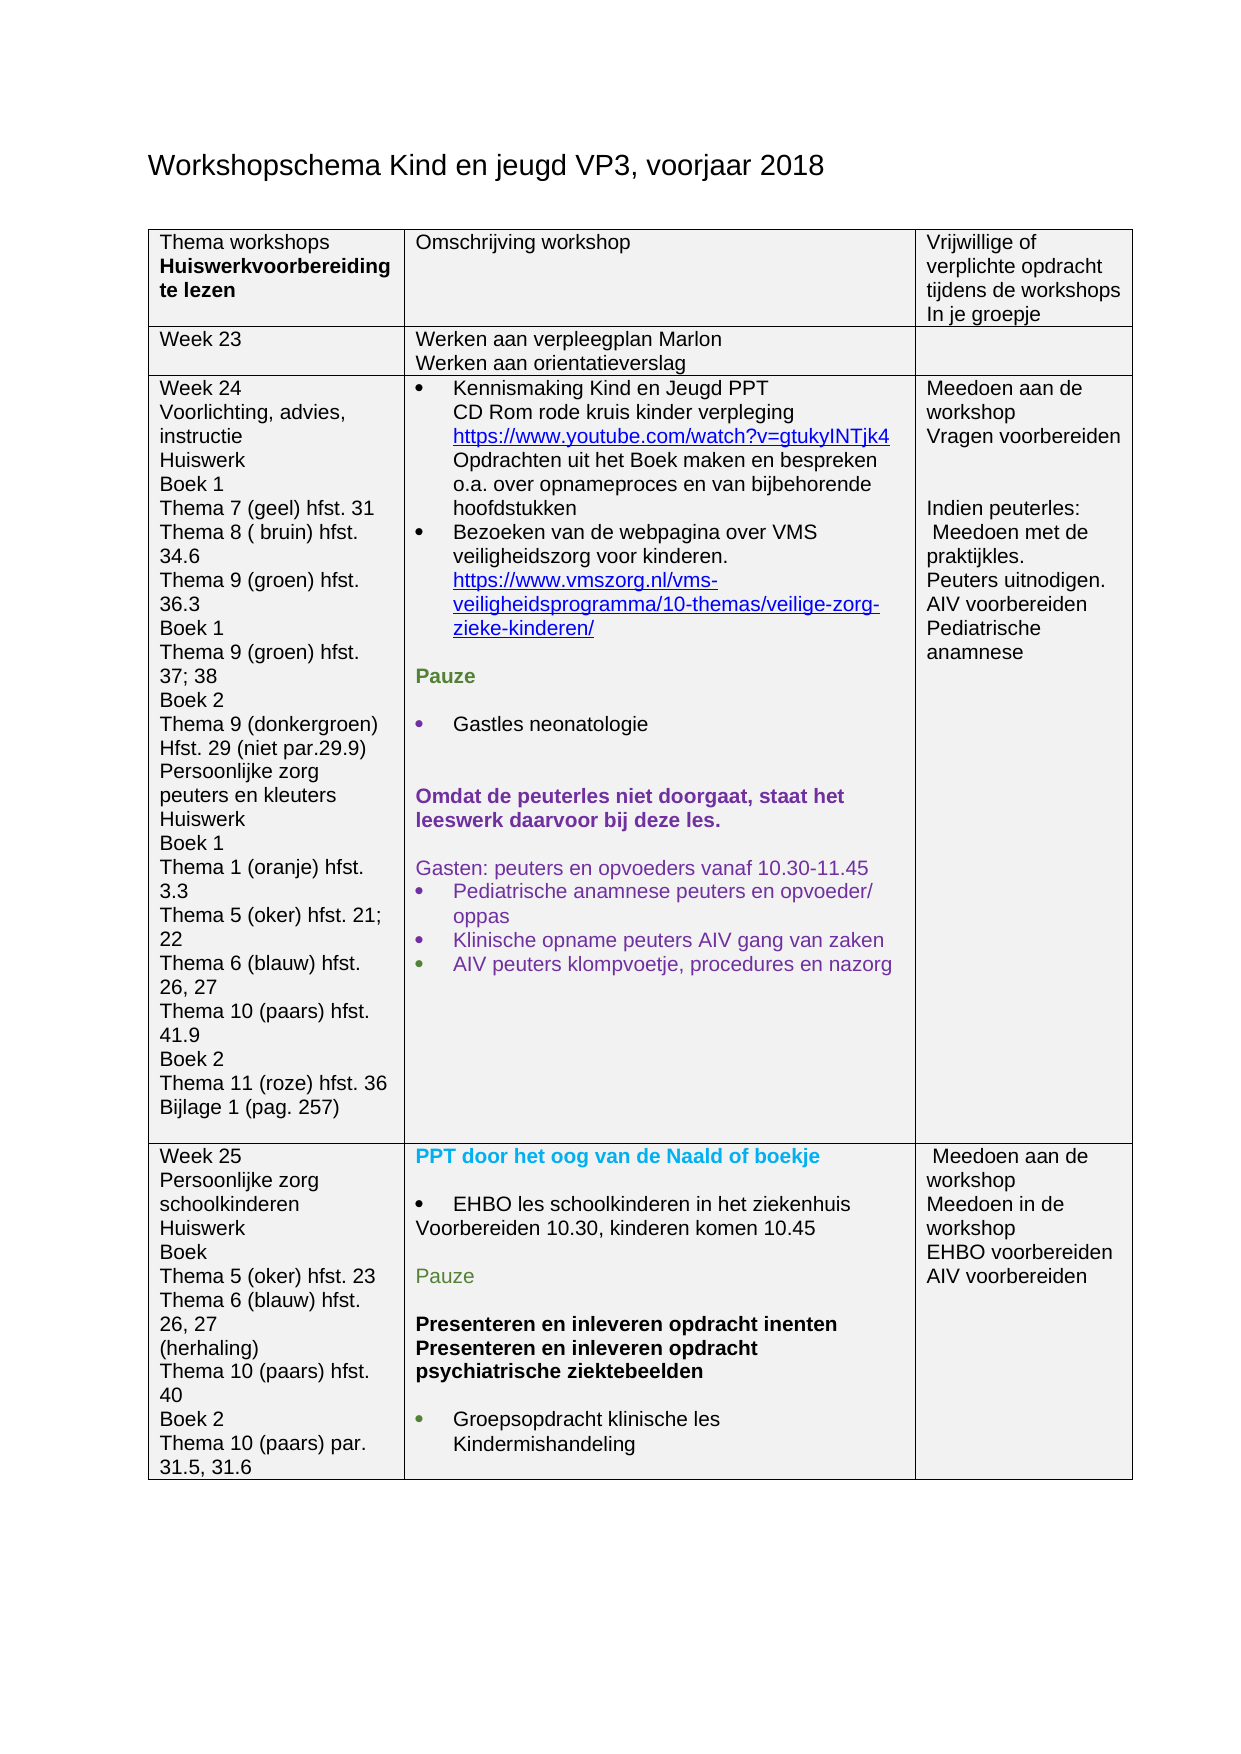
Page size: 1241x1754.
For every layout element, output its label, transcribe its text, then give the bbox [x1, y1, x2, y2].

table_cell Week 25 Persoonlijke zorg schoolkinderen Huiswerk Boek Thema 5 (oker) hfst. 23 Thema 6 (blauw) hfst. 26, 27 (herhaling) Thema 10 (paars) hfst. 40 Boek 2 Thema 10 (paars) par. 31.5, 31.6 [149, 1144, 404, 1479]
table_header Omschrijving workshop [405, 230, 915, 326]
table_cell [916, 327, 1132, 375]
table_cell Meedoen aan de workshop Vragen voorbereiden Indien peuterles: Meedoen met de praktijkles. Peuters uitnodigen. AIV voorbereiden Pediatrische anamnese [916, 376, 1132, 1143]
table_header Thema workshops Huiswerkvoorbereiding te lezen [149, 230, 404, 326]
table_cell Week 24 Voorlichting, advies, instructie Huiswerk Boek 1 Thema 7 (geel) hfst. 31 Thema 8 ( bruin) hfst. 34.6 Thema 9 (groen) hfst. 36.3 Boek 1 Thema 9 (groen) hfst. 37; 38 Boek 2 Thema 9 (donkergroen) Hfst. 29 (niet par.29.9) Persoonlijke zorg peuters en kleuters Huiswerk Boek 1 Thema 1 (oranje) hfst. 3.3 Thema 5 (oker) hfst. 21; 22 Thema 6 (blauw) hfst. 26, 27 Thema 10 (paars) hfst. 41.9 Boek 2 Thema 11 (roze) hfst. 36 Bijlage 1 (pag. 257) [149, 376, 404, 1143]
table_cell Kennismaking Kind en Jeugd PPT CD Rom rode kruis kinder verpleging https://www.youtube.com/watch?v=gtukyINTjk4 Opdrachten uit het Boek maken en bespreken o.a. over opnameproces en van bijbehorende hoofdstukken Bezoeken van de webpagina over VMS veiligheidszorg voor kinderen. https://www.vmszorg.nl/vms-veiligheidsprogramma/10-themas/veilige-zorg-zieke-kinderen/ Pauze Gastles neonatologie Omdat de peuterles niet doorgaat, staat het leeswerk daarvoor bij deze les. Gasten: peuters en opvoeders vanaf 10.30-11.45 Pediatrische anamnese peuters en opvoeder/ oppas Klinische opname peuters AIV gang van zaken AIV peuters klompvoetje, procedures en nazorg [405, 376, 915, 1143]
table_cell PPT door het oog van de Naald of boekje EHBO les schoolkinderen in het ziekenhuis Voorbereiden 10.30, kinderen komen 10.45 Pauze Presenteren en inleveren opdracht inenten Presenteren en inleveren opdracht psychiatrische ziektebeelden Groepsopdracht klinische les Kindermishandeling [405, 1144, 915, 1479]
table_cell Meedoen aan de workshop Meedoen in de workshop EHBO voorbereiden AIV voorbereiden [916, 1144, 1132, 1479]
text Workshopschema Kind en jeugd VP3, voorjaar 2018 [148, 148, 1093, 181]
table_cell Werken aan verpleegplan Marlon Werken aan orientatieverslag [405, 327, 915, 375]
table_cell Week 23 [149, 327, 404, 375]
table_header Vrijwillige of verplichte opdracht tijdens de workshops In je groepje [916, 230, 1132, 326]
